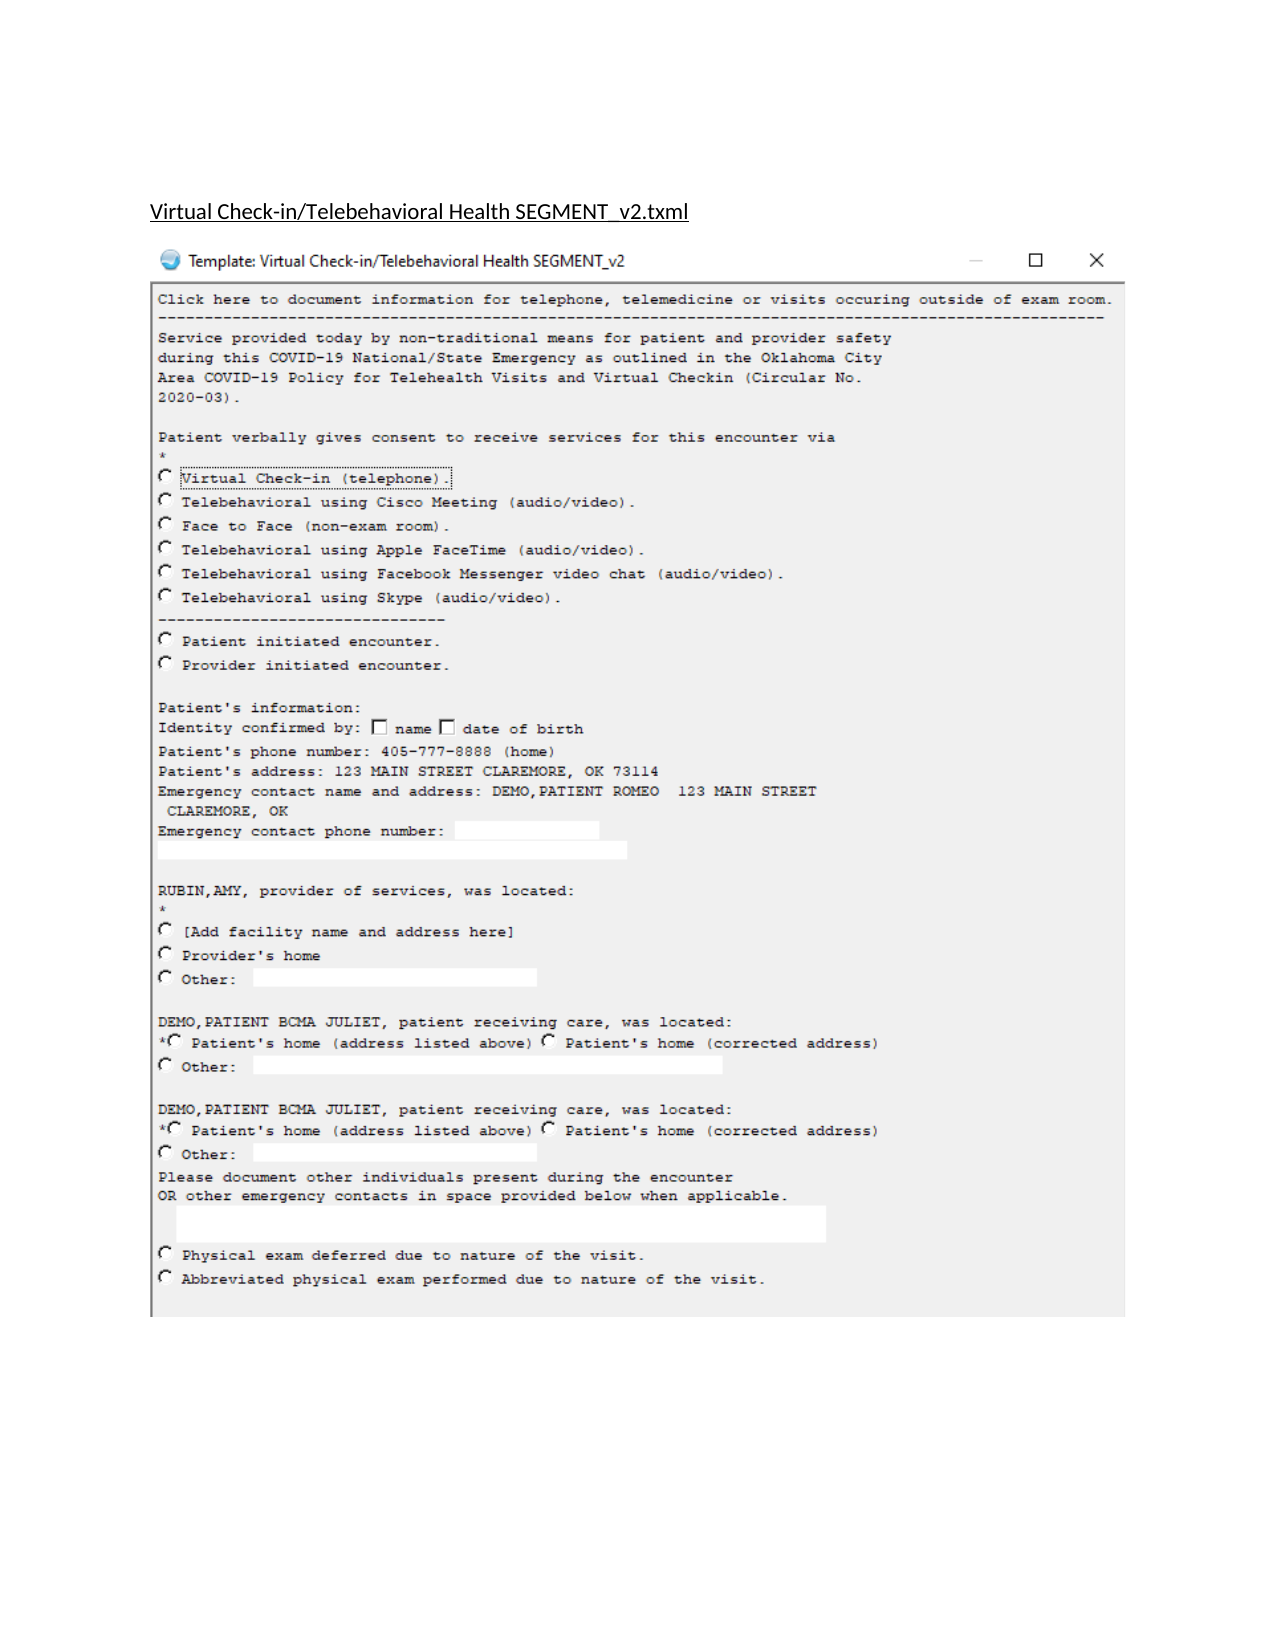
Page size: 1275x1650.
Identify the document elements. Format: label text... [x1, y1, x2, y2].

text Virtual Check-in/Telebehavioral Health SEGMENT_v2.txml [150, 197, 1125, 225]
picture [150, 243, 1125, 1317]
